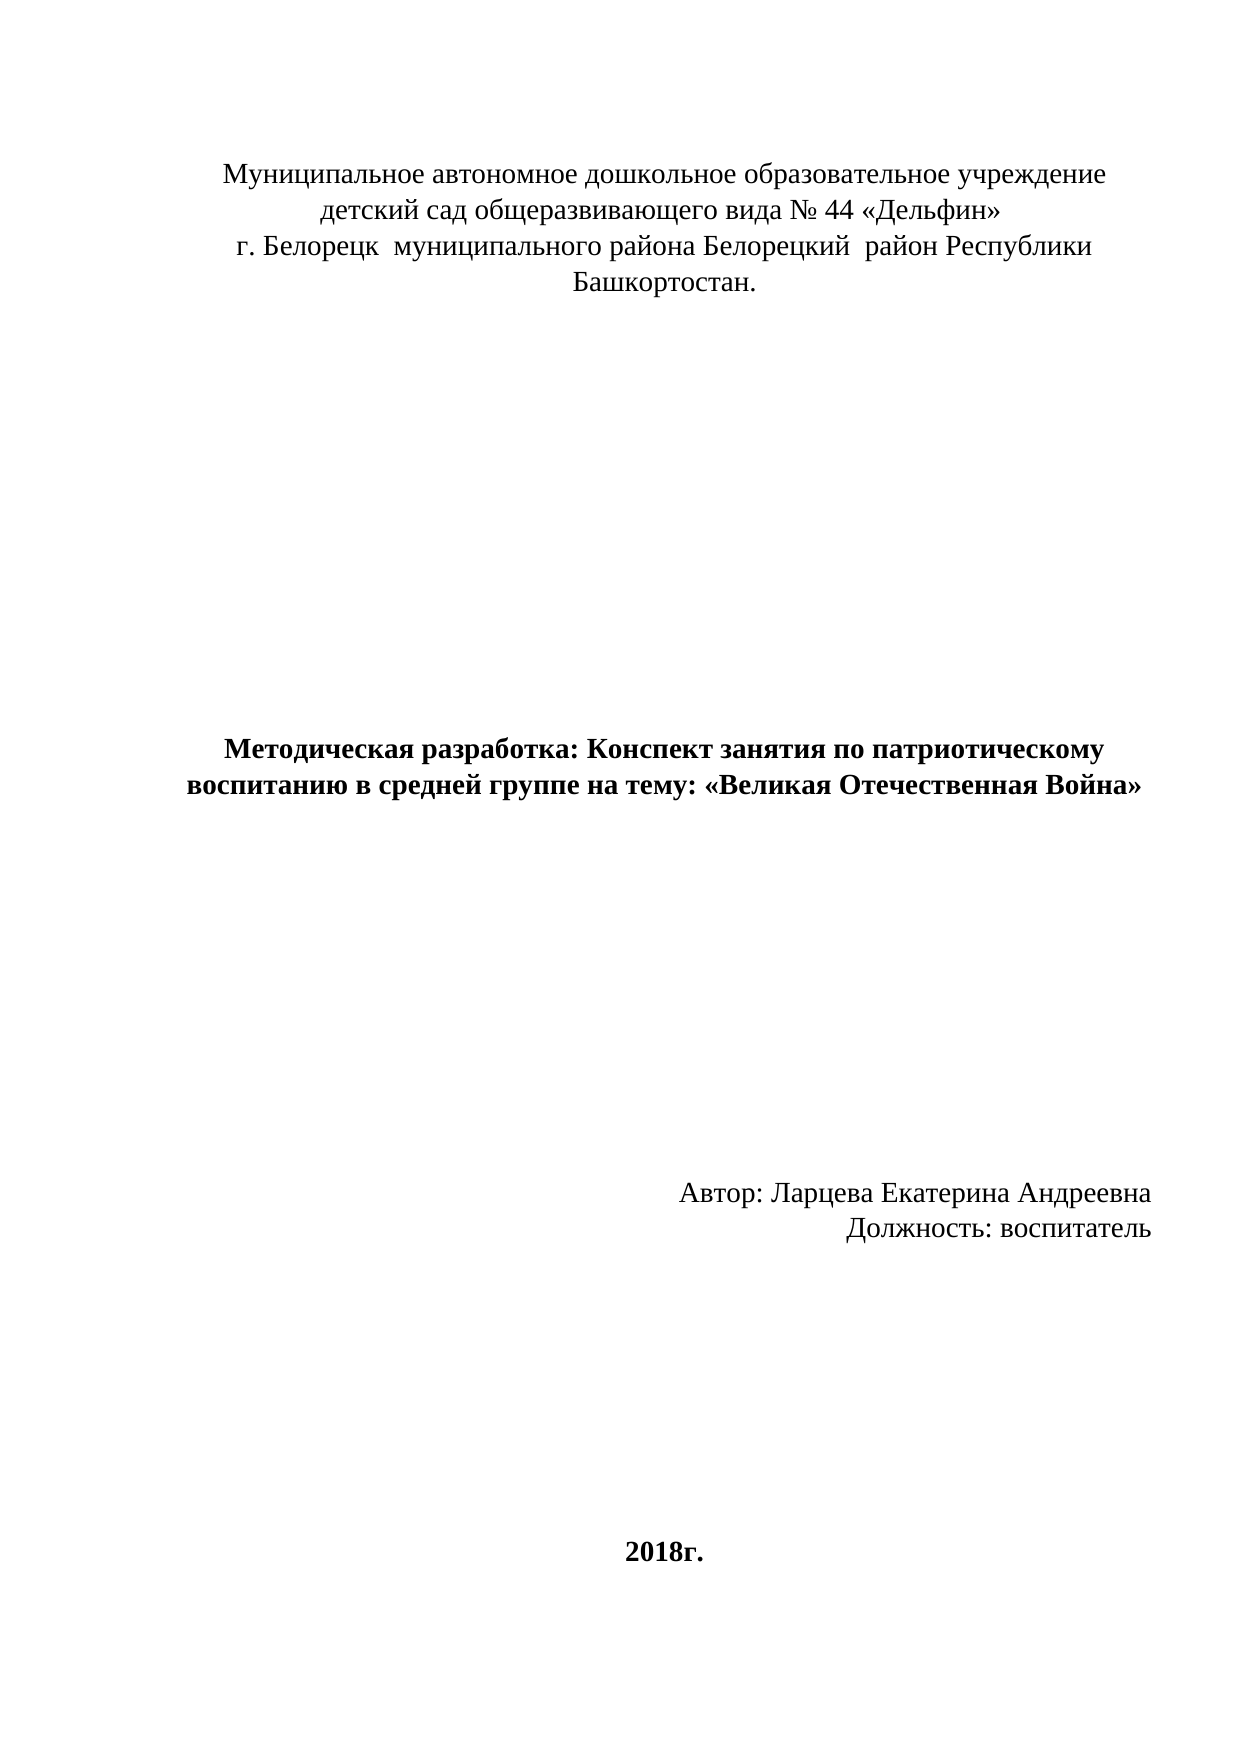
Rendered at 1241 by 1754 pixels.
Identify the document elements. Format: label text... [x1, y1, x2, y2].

text Методическая разработка: Конспект занятия по патриотическому воспитанию в средней группе на тему: «Великая Отечественная Война» [177, 729, 1152, 801]
text Автор: Ларцева Екатерина Андреевна Должность: воспитатель [177, 1172, 1152, 1280]
text Муниципальное автономное дошкольное образовательное учреждение детский сад общеразвивающего вида № 44 «Дельфин» г. Белорецк муниципального района Белорецкий район Республики Башкортостан. [177, 154, 1152, 334]
text 2018г. [177, 1532, 1152, 1568]
